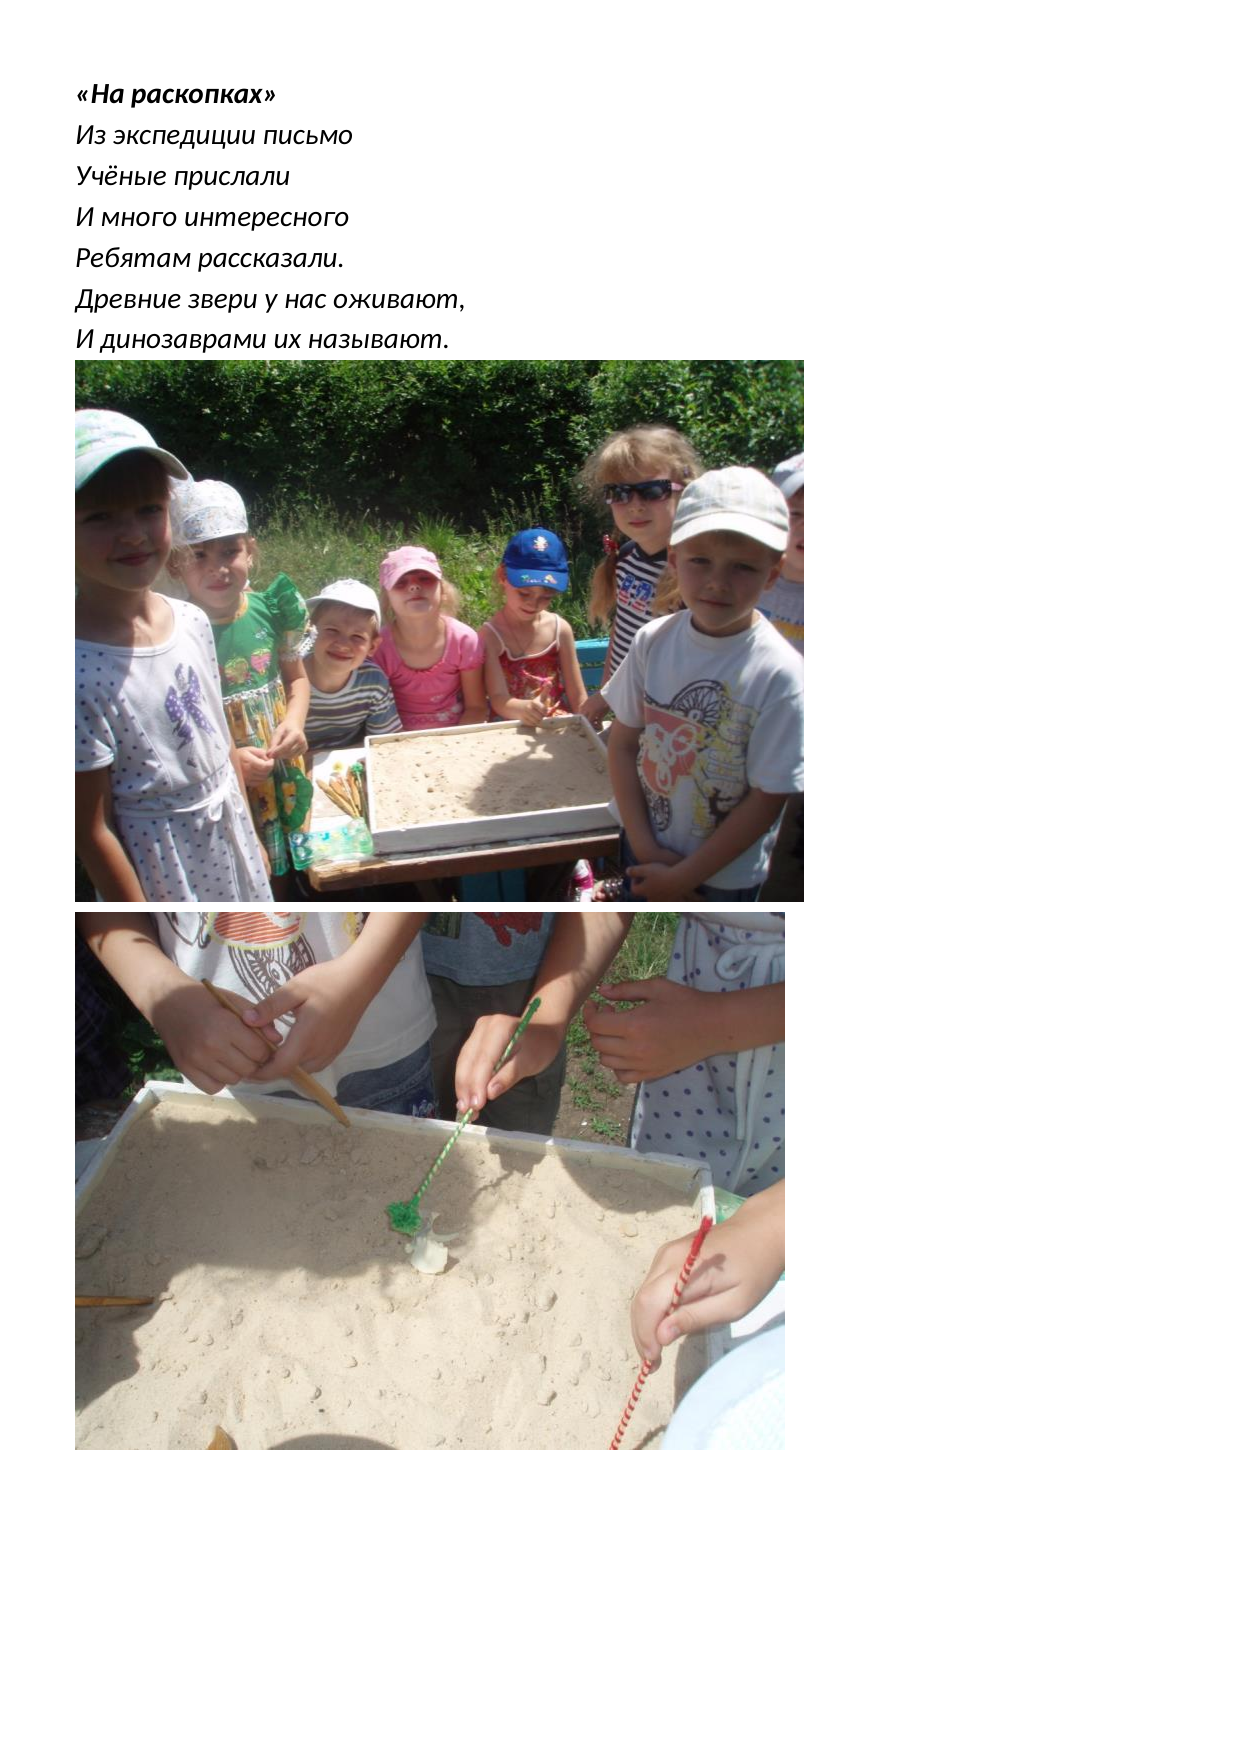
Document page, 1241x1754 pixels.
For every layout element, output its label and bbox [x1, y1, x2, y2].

picture [75, 360, 804, 902]
picture [75, 912, 785, 1450]
text [75, 75, 1165, 1491]
